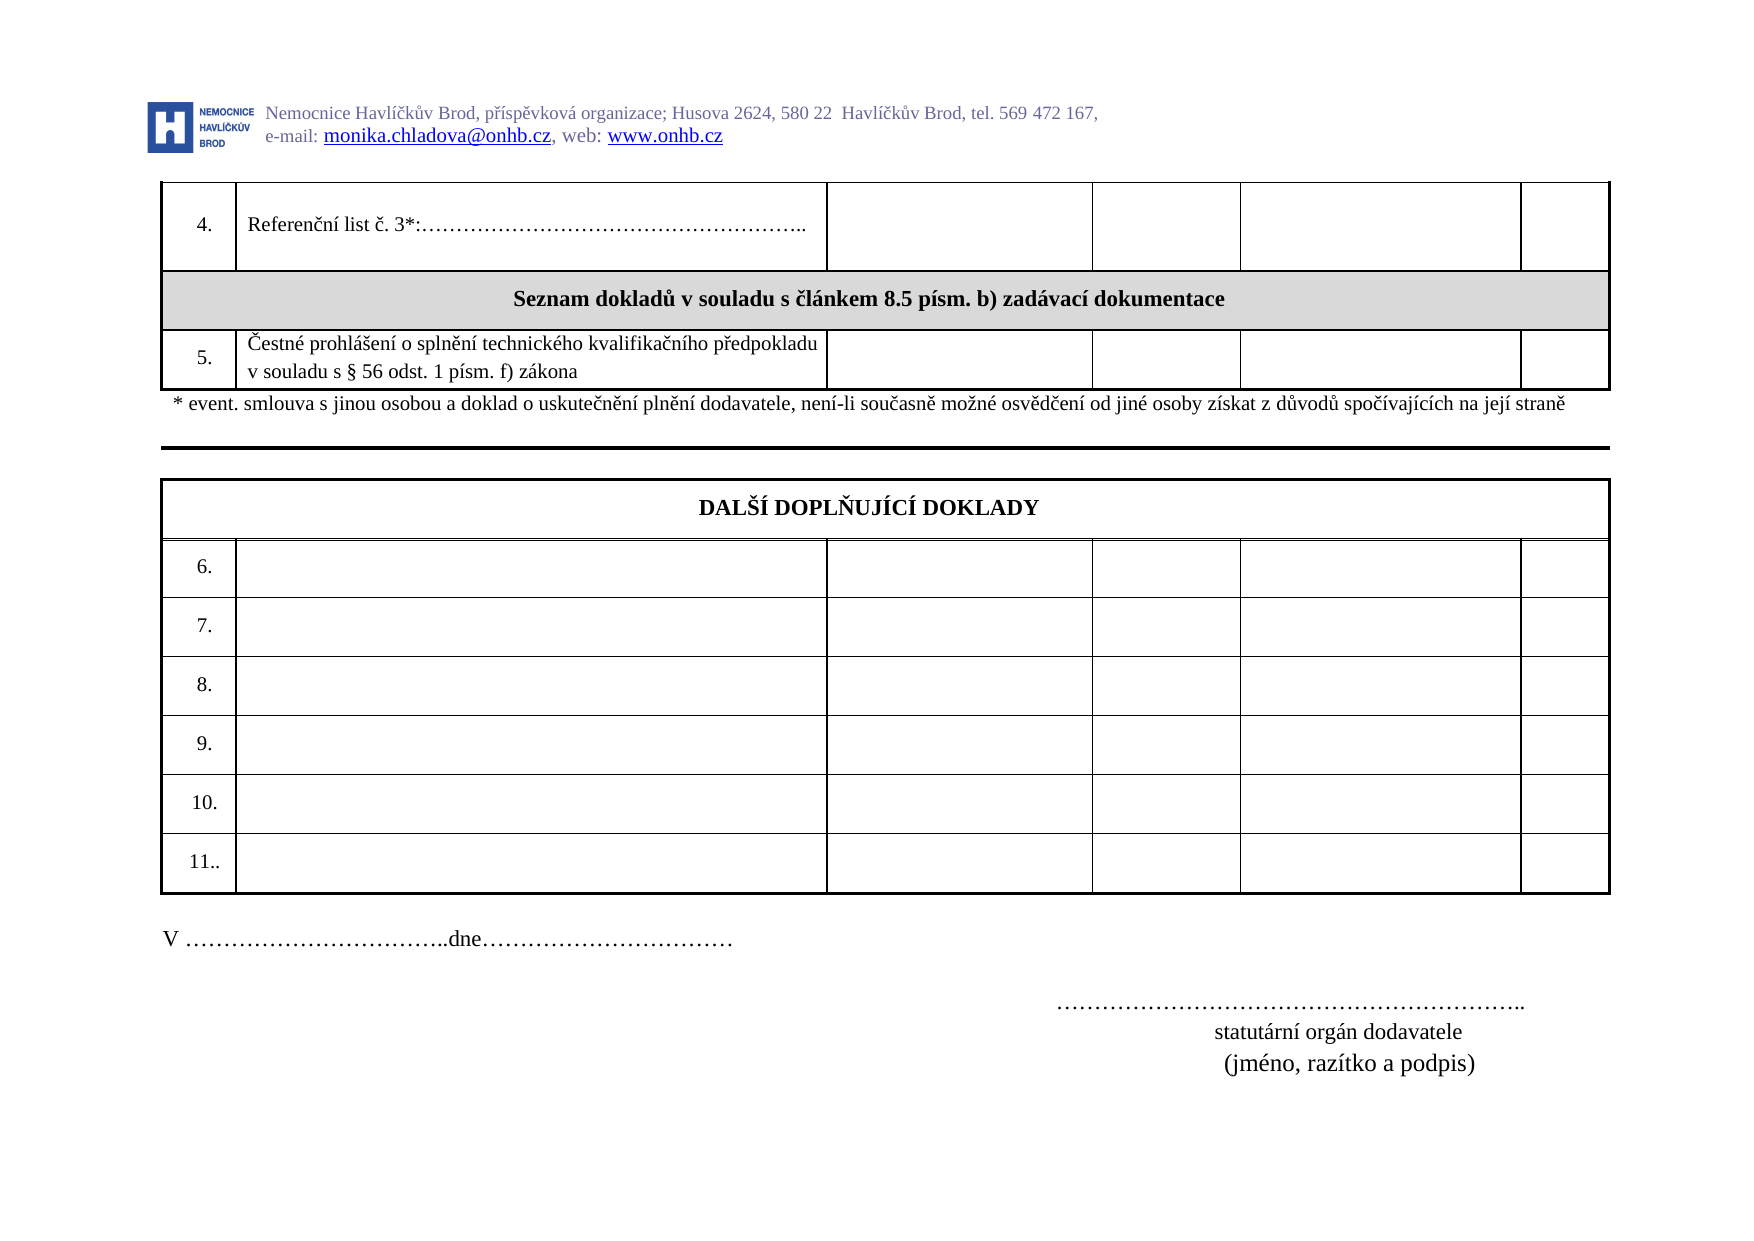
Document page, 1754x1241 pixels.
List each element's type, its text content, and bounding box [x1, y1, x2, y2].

text (jméno, razítko a podpis) [162, 1048, 1573, 1077]
table_cell 6. [163, 541, 235, 596]
table_cell [1093, 331, 1240, 388]
table_cell 11.. [163, 834, 235, 892]
text V ……………………………..dne…………………………… [162, 925, 1573, 951]
table_cell [1093, 716, 1240, 774]
table_cell [828, 541, 1092, 596]
table_cell [1093, 657, 1240, 714]
table_cell [1241, 834, 1520, 892]
table_cell 5. [163, 331, 235, 388]
table_cell [237, 775, 826, 833]
table_cell [828, 716, 1092, 774]
table_cell [828, 657, 1092, 714]
table_cell [1522, 775, 1608, 833]
picture [147, 102, 254, 153]
table_cell 10. [163, 775, 235, 833]
table_cell 7. [163, 598, 235, 656]
table_cell [237, 598, 826, 656]
table_cell [1093, 541, 1240, 596]
table_cell [1522, 331, 1608, 388]
table_cell [1241, 716, 1520, 774]
table_cell Referenční list č. 3*:……………………………………………….. [237, 183, 826, 270]
table_cell [1093, 775, 1240, 833]
table_cell [1522, 716, 1608, 774]
table_cell [237, 657, 826, 714]
table_cell Seznam dokladů v souladu s článkem 8.5 písm. b) zadávací dokumentace [163, 272, 1608, 329]
text …………………………………………………….. [162, 955, 1573, 1014]
table_cell [828, 598, 1092, 656]
table_cell [1522, 657, 1608, 714]
table_cell 9. [163, 716, 235, 774]
table_cell [237, 834, 826, 892]
table_cell [828, 183, 1092, 270]
table_cell [1241, 775, 1520, 833]
table_cell [237, 716, 826, 774]
table_cell [1241, 331, 1520, 388]
table_cell [1522, 541, 1608, 596]
table_header DALŠÍ DOPLŇUJÍCÍ DOKLADY [163, 481, 1608, 537]
table_cell [1522, 183, 1608, 270]
table_cell [1093, 834, 1240, 892]
table_cell [1093, 598, 1240, 656]
table_cell * event. smlouva s jinou osobou a doklad o uskutečnění plnění dodavatele, není-li současně možné osvědčení od jiné osoby získat z důvodů spočívajících na její straně [161, 391, 1609, 446]
table_cell [1241, 657, 1520, 714]
text statutární orgán dodavatele [162, 1018, 1573, 1044]
table_cell Čestné prohlášení o splnění technického kvalifikačního předpokladu v souladu s § 56 odst. 1 písm. f) zákona [237, 331, 826, 388]
table_cell [828, 775, 1092, 833]
table_cell [1522, 834, 1608, 892]
table_cell 8. [163, 657, 235, 714]
table_cell [1241, 183, 1520, 270]
table_cell [828, 331, 1092, 388]
table_cell [1241, 541, 1520, 596]
table_cell [1241, 598, 1520, 656]
table_cell [1522, 598, 1608, 656]
table_cell [828, 834, 1092, 892]
table_cell [1093, 183, 1240, 270]
table_cell [237, 541, 826, 596]
table_cell 4. [163, 183, 235, 270]
